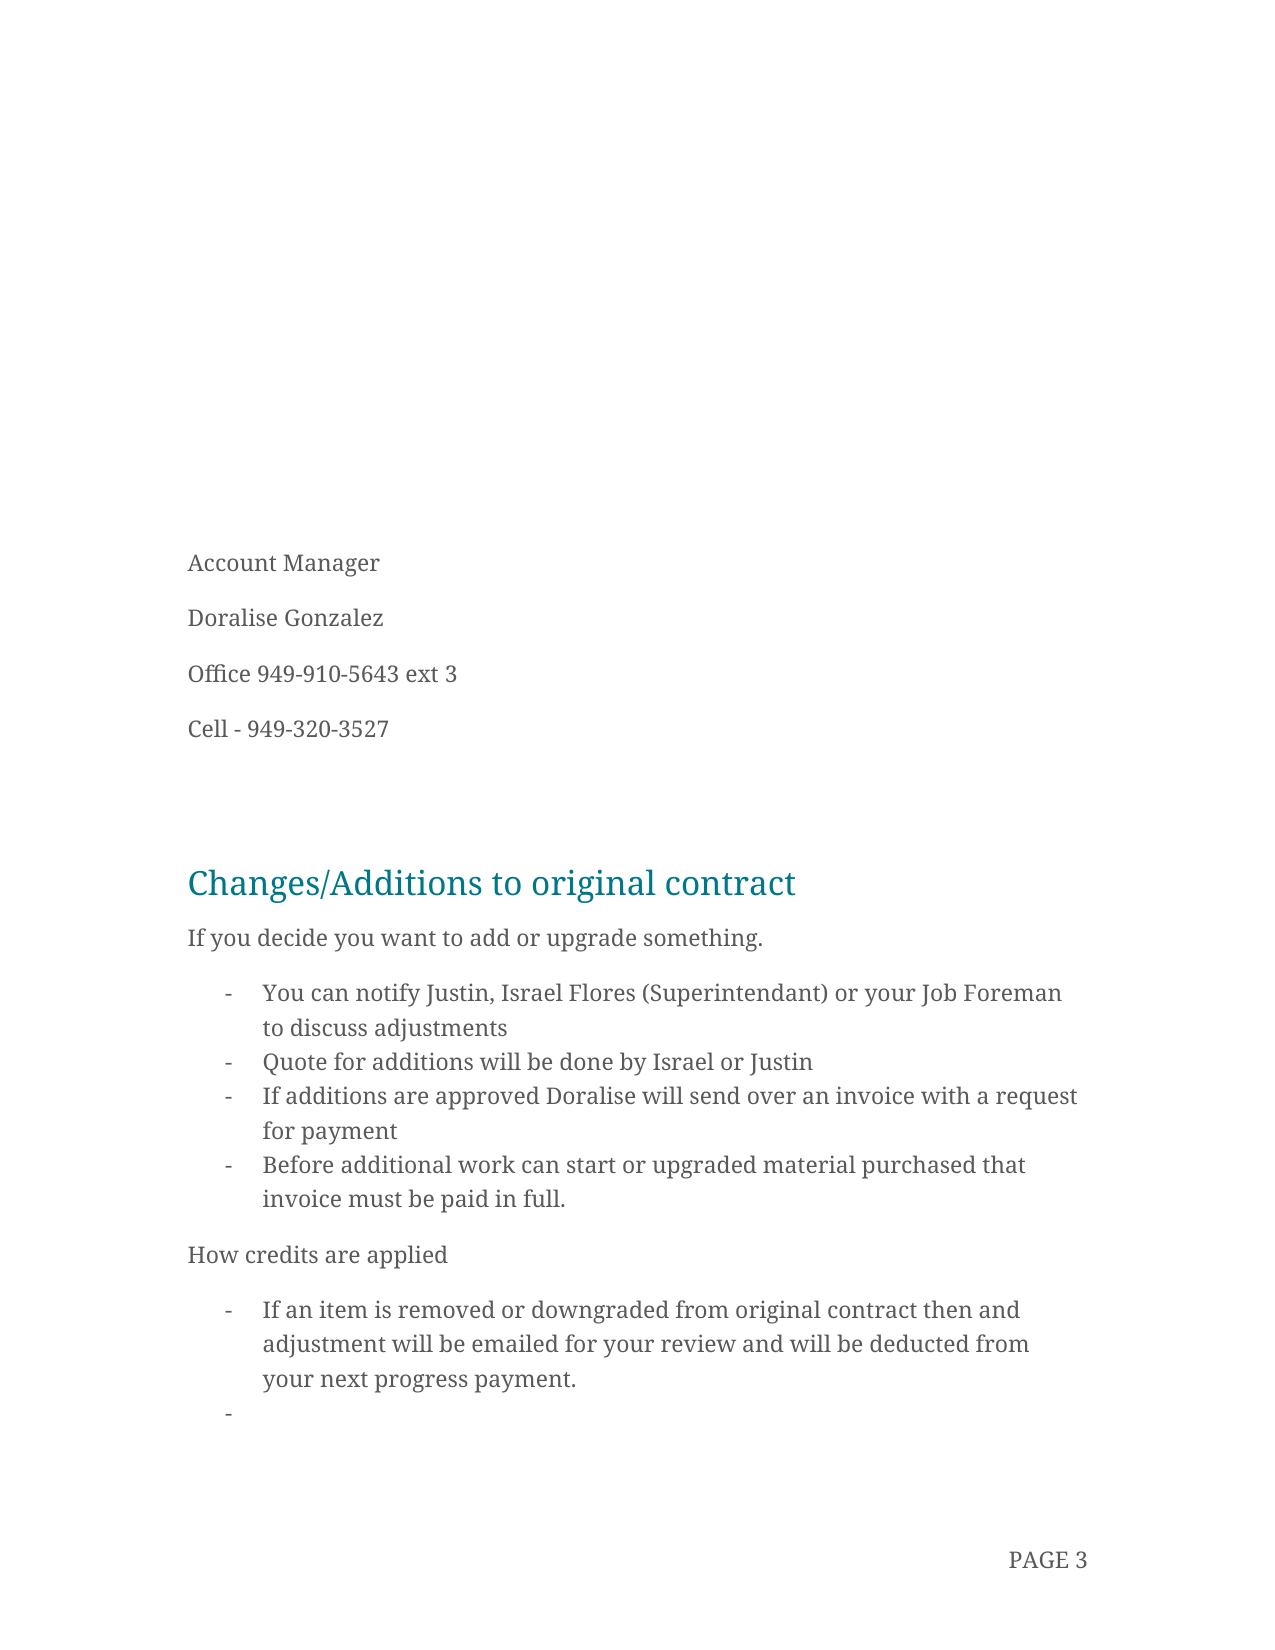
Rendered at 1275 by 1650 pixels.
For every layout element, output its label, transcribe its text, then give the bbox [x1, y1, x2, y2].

text Account Manager [187, 547, 1087, 578]
text Cell - 949-320-3527 [187, 713, 1087, 744]
list If an item is removed or downgraded from original contract then and adjustment will be emailed for your review and will be deducted from your next progress payment. [225, 1294, 1087, 1394]
text Doralise Gonzalez [187, 602, 1087, 633]
list Quote for additions will be done by Israel or Justin [225, 1046, 1087, 1077]
text Office 949-910-5643 ext 3 [187, 657, 1087, 689]
text If you decide you want to add or upgrade something. [187, 922, 1087, 953]
list If additions are approved Doralise will send over an invoice with a request for payment [225, 1080, 1087, 1146]
subtitle Changes/Additions to original contract [187, 859, 1087, 905]
list You can notify Justin, Israel Flores (Superintendant) or your Job Foreman to discuss adjustments [225, 977, 1087, 1043]
list Before additional work can start or upgraded material purchased that invoice must be paid in full. [225, 1149, 1087, 1214]
text How credits are applied [187, 1238, 1087, 1270]
